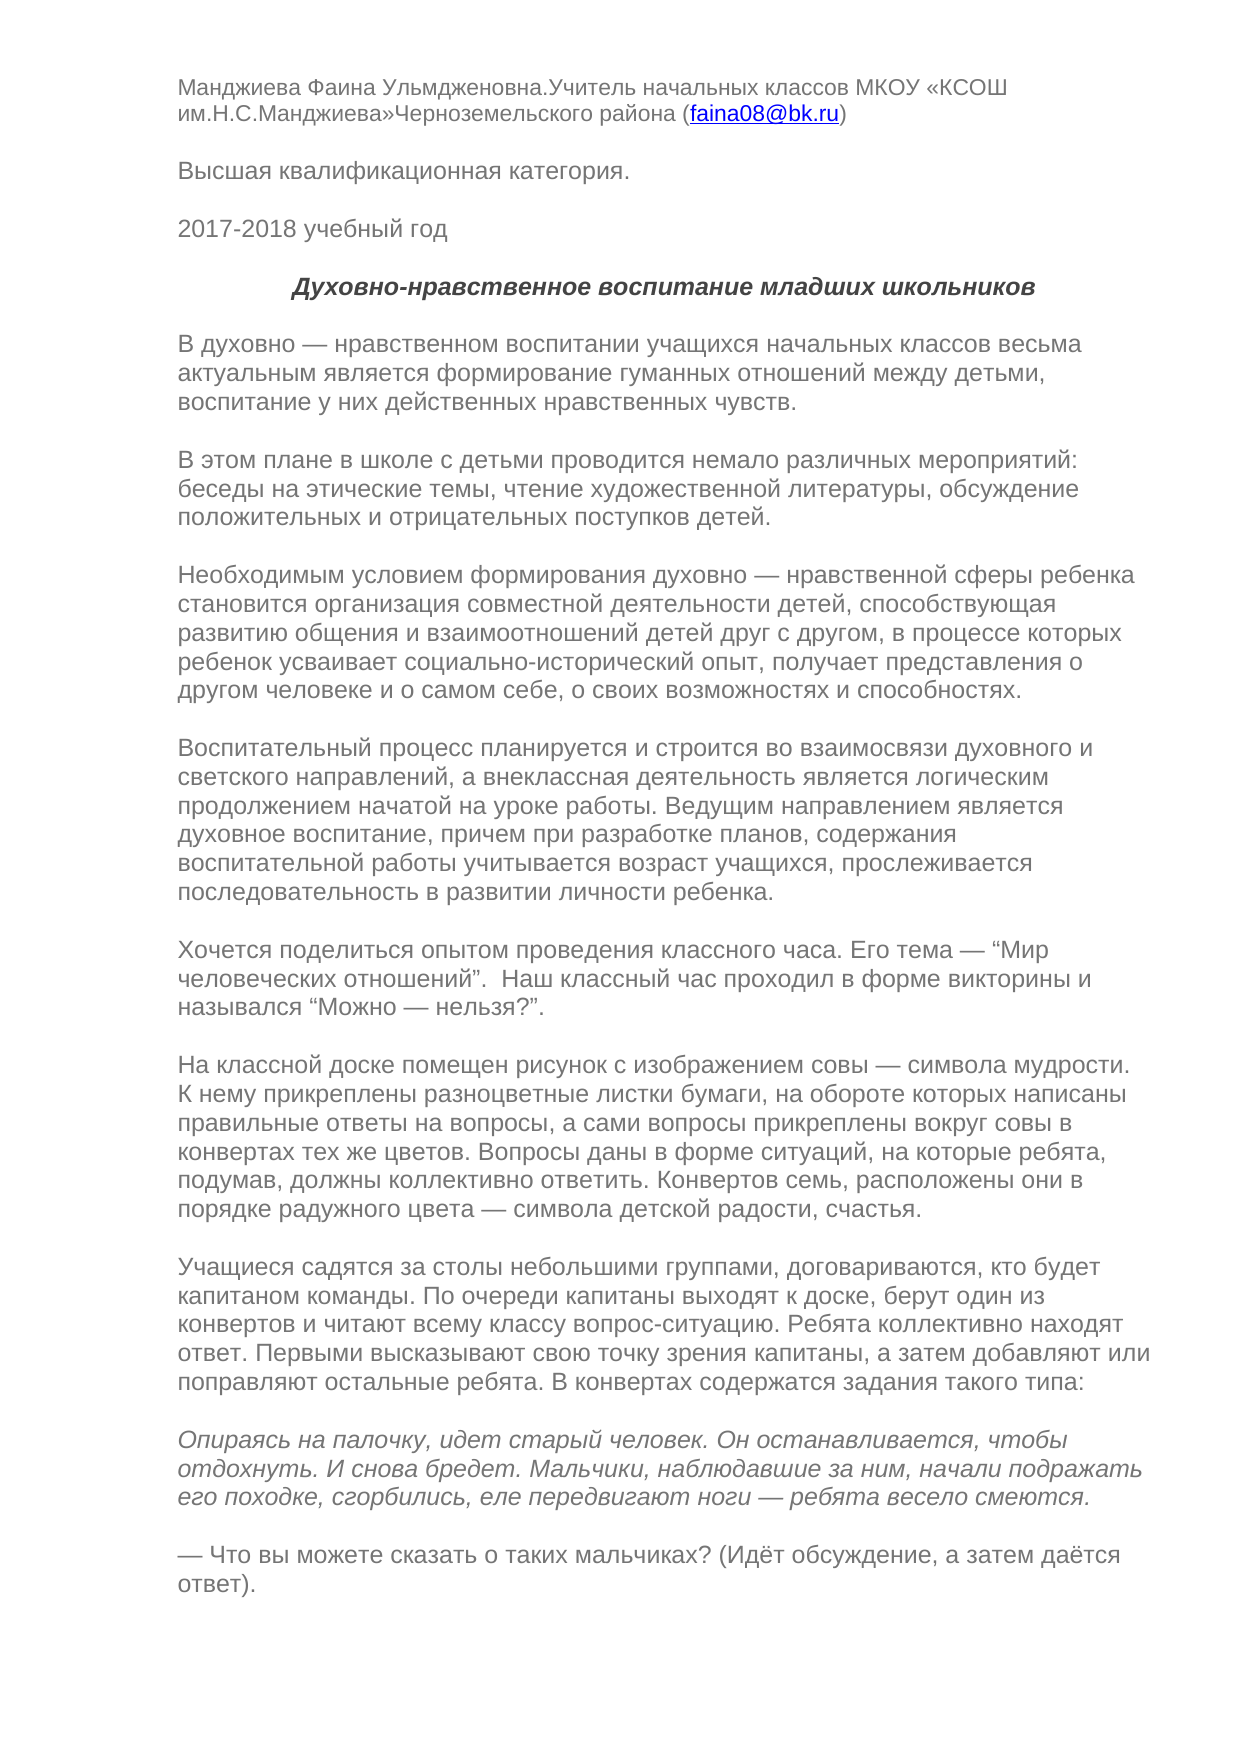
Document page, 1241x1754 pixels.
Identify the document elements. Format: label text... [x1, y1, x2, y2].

text 2017-2018 учебный год [177, 214, 1152, 242]
text На классной доске помещен рисунок с изображением совы — символа мудрости. К нему прикреплены разноцветные листки бумаги, на обороте которых написаны правильные ответы на вопросы, а сами вопросы прикреплены вокруг совы в конвертах тех же цветов. Вопросы даны в форме ситуаций, на которые ребята, подумав, должны коллективно ответить. Конвертов семь, расположены они в порядке радужного цвета — символа детской радости, счастья. [177, 1050, 1152, 1223]
text Духовно-нравственное воспитание младших школьников [177, 272, 1152, 300]
text — Что вы можете сказать о таких мальчиках? (Идёт обсуждение, а затем даётся ответ). [177, 1540, 1152, 1598]
text Хочется поделиться опытом проведения классного часа. Его тема — “Мир человеческих отношений”. Наш классный час проходил в форме викторины и назывался “Можно — нельзя?”. [177, 935, 1152, 1021]
text В этом плане в школе с детьми проводится немало различных мероприятий: беседы на этические темы, чтение художественной литературы, обсуждение положительных и отрицательных поступков детей. [177, 445, 1152, 531]
text Манджиева Фаина Ульмдженовна.Учитель начальных классов МКОУ «КСОШ им.Н.С.Манджиева»Черноземельского района (faina08@bk.ru) [177, 74, 1152, 127]
text Учащиеся садятся за столы небольшими группами, договариваются, кто будет капитаном команды. По очереди капитаны выходят к доске, берут один из конвертов и читают всему классу вопрос-ситуацию. Ребята коллективно находят ответ. Первыми высказывают свою точку зрения капитаны, а затем добавляют или поправляют остальные ребята. В конвертах содержатся задания такого типа: [177, 1252, 1152, 1396]
text Воспитательный процесс планируется и строится во взаимосвязи духовного и светского направлений, а внеклассная деятельность является логическим продолжением начатой на уроке работы. Ведущим направлением является духовное воспитание, причем при разработке планов, содержания воспитательной работы учитывается возраст учащихся, прослеживается последовательность в развитии личности ребенка. [177, 733, 1152, 906]
text Опираясь на палочку, идет старый человек. Он останавливается, чтобы отдохнуть. И снова бредет. Мальчики, наблюдавшие за ним, начали подражать его походке, сгорбились, еле передвигают ноги — ребята весело смеются. [177, 1425, 1152, 1511]
text Необходимым условием формирования духовно — нравственной сферы ребенка становится организация совместной деятельности детей, способствующая развитию общения и взаимоотношений детей друг с другом, в процессе которых ребенок усваивает социально-исторический опыт, получает представления о другом человеке и о самом себе, о своих возможностях и способностях. [177, 560, 1152, 704]
text В духовно — нравственном воспитании учащихся начальных классов весьма актуальным является формирование гуманных отношений между детьми, воспитание у них действенных нравственных чувств. [177, 329, 1152, 416]
text Высшая квалификационная категория. [177, 156, 1152, 184]
